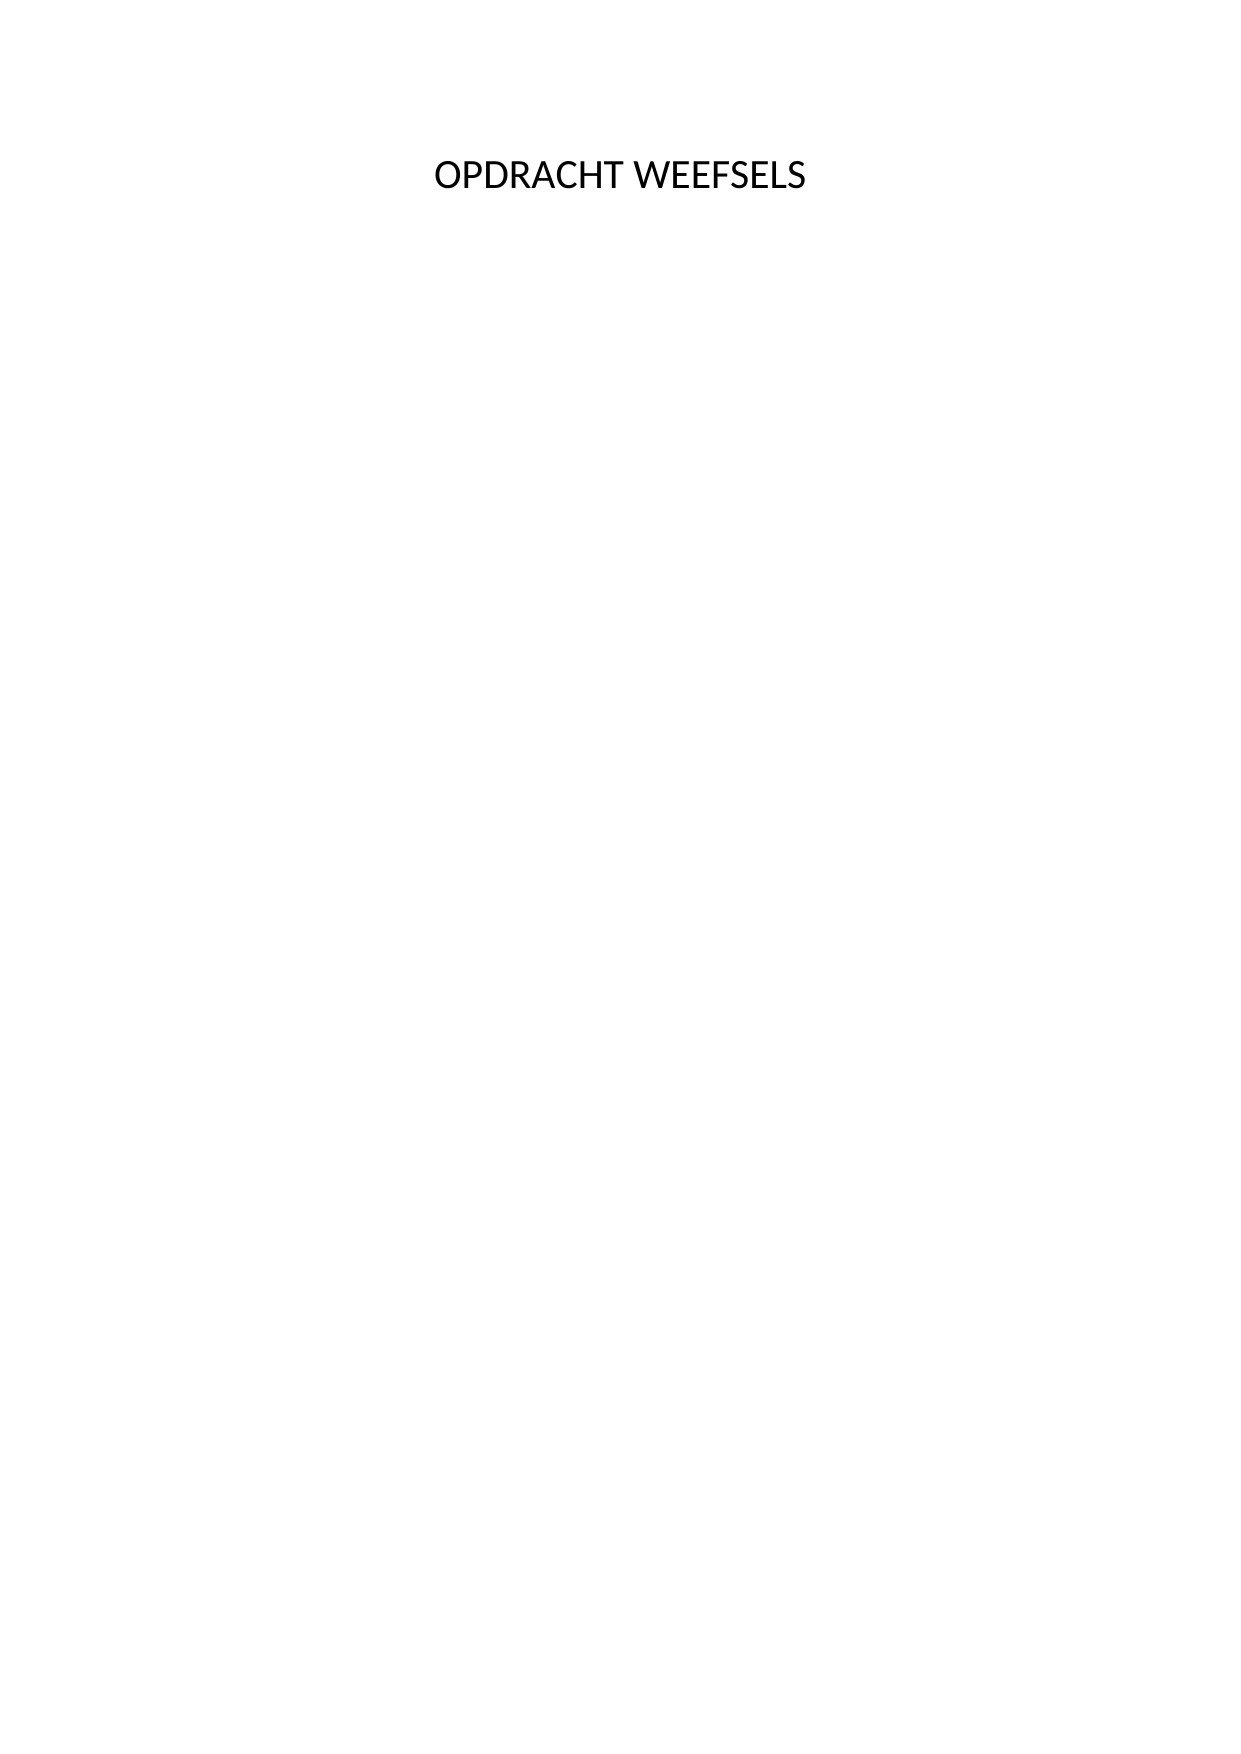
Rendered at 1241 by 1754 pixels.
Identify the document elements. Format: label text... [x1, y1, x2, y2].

text OPDRACHT WEEFSELS [148, 148, 1093, 198]
